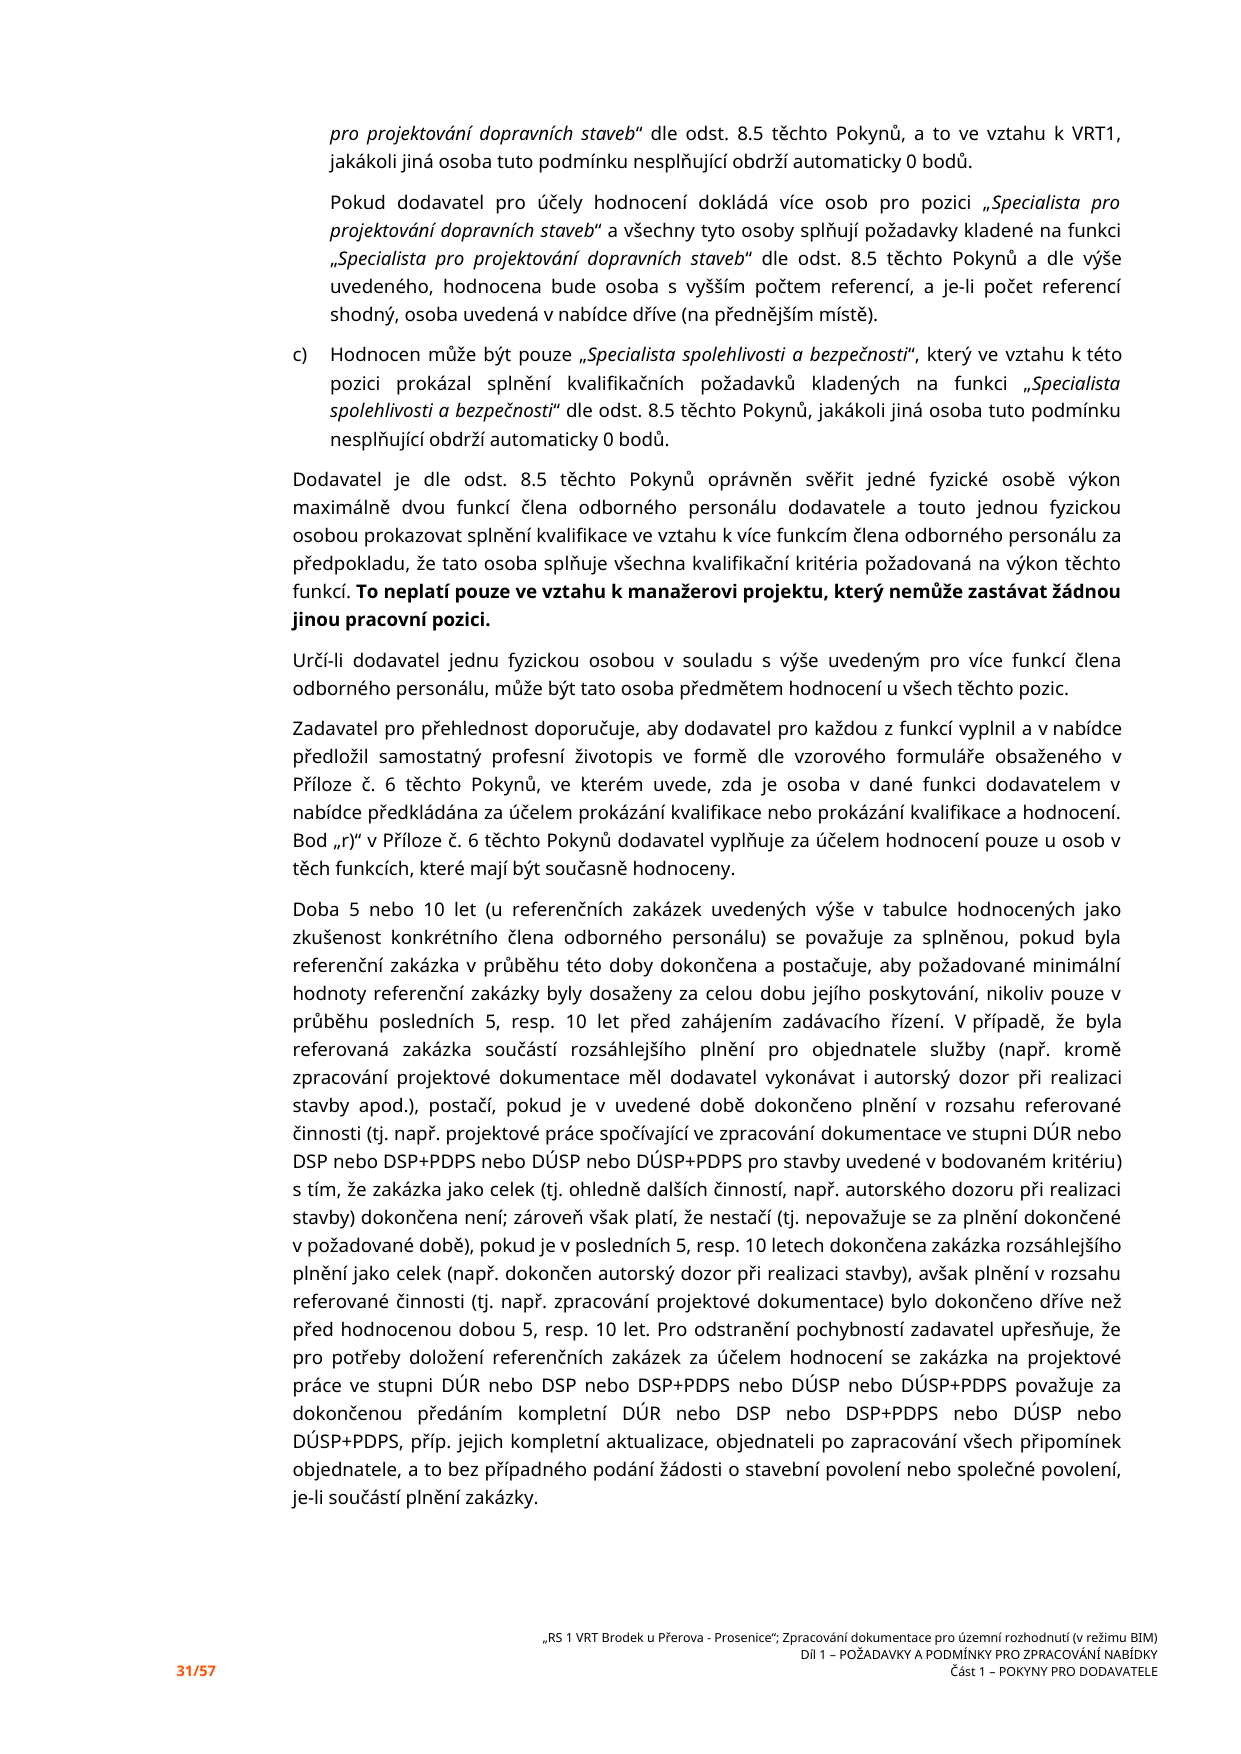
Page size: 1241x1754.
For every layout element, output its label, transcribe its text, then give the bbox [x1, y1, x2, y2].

list Pokud dodavatel pro účely hodnocení dokládá více osob pro pozici „Specialista pro projektování dopravních staveb“ a všechny tyto osoby splňují požadavky kladené na funkci „Specialista pro projektování dopravních staveb“ dle odst. 8.5 těchto Pokynů a dle výše uvedeného, hodnocena bude osoba s vyšším počtem referencí, a je-li počet referencí shodný, osoba uvedená v nabídce dříve (na přednějším místě). [330, 189, 1122, 327]
list Doba 5 nebo 10 let (u referenčních zakázek uvedených výše v tabulce hodnocených jako zkušenost konkrétního člena odborného personálu) se považuje za splněnou, pokud byla referenční zakázka v průběhu této doby dokončena a postačuje, aby požadované minimální hodnoty referenční zakázky byly dosaženy za celou dobu jejího poskytování, nikoliv pouze v průběhu posledních 5, resp. 10 let před zahájením zadávacího řízení. V případě, že byla referovaná zakázka součástí rozsáhlejšího plnění pro objednatele služby (např. kromě zpracování projektové dokumentace měl dodavatel vykonávat i autorský dozor při realizaci stavby apod.), postačí, pokud je v uvedené době dokončeno plnění v rozsahu referované činnosti (tj. např. projektové práce spočívající ve zpracování dokumentace ve stupni DÚR nebo DSP nebo DSP+PDPS nebo DÚSP nebo DÚSP+PDPS pro stavby uvedené v bodovaném kritériu) s tím, že zakázka jako celek (tj. ohledně dalších činností, např. autorského dozoru při realizaci stavby) dokončena není; zároveň však platí, že nestačí (tj. nepovažuje se za plnění dokončené v požadované době), pokud je v posledních 5, resp. 10 letech dokončena zakázka rozsáhlejšího plnění jako celek (např. dokončen autorský dozor při realizaci stavby), avšak plnění v rozsahu referované činnosti (tj. např. zpracování projektové dokumentace) bylo dokončeno dříve než před hodnocenou dobou 5, resp. 10 let. Pro odstranění pochybností zadavatel upřesňuje, že pro potřeby doložení referenčních zakázek za účelem hodnocení se zakázka na projektové práce ve stupni DÚR nebo DSP nebo DSP+PDPS nebo DÚSP nebo DÚSP+PDPS považuje za dokončenou předáním kompletní DÚR nebo DSP nebo DSP+PDPS nebo DÚSP nebo DÚSP+PDPS, příp. jejich kompletní aktualizace, objednateli po zapracování všech připomínek objednatele, a to bez případného podání žádosti o stavební povolení nebo společné povolení, je-li součástí plnění zakázky. [292, 896, 1122, 1510]
list Určí-li dodavatel jednu fyzickou osobou v souladu s výše uvedeným pro více funkcí člena odborného personálu, může být tato osoba předmětem hodnocení u všech těchto pozic. [292, 647, 1122, 701]
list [292, 121, 1122, 174]
list Dodavatel je dle odst. 8.5 těchto Pokynů oprávněn svěřit jedné fyzické osobě výkon maximálně dvou funkcí člena odborného personálu dodavatele a touto jednou fyzickou osobou prokazovat splnění kvalifikace ve vztahu k více funkcím člena odborného personálu za předpokladu, že tato osoba splňuje všechna kvalifikační kritéria požadovaná na výkon těchto funkcí. To neplatí pouze ve vztahu k manažerovi projektu, který nemůže zastávat žádnou jinou pracovní pozici. [292, 466, 1122, 632]
list Zadavatel pro přehlednost doporučuje, aby dodavatel pro každou z funkcí vyplnil a v nabídce předložil samostatný profesní životopis ve formě dle vzorového formuláře obsaženého v Příloze č. 6 těchto Pokynů, ve kterém uvede, zda je osoba v dané funkci dodavatelem v nabídce předkládána za účelem prokázání kvalifikace nebo prokázání kvalifikace a hodnocení. Bod „r)“ v Příloze č. 6 těchto Pokynů dodavatel vyplňuje za účelem hodnocení pouze u osob v těch funkcích, které mají být současně hodnoceny. [292, 716, 1122, 881]
list Hodnocen může být pouze „Specialista spolehlivosti a bezpečnosti“, který ve vztahu k této pozici prokázal splnění kvalifikačních požadavků kladených na funkci „Specialista spolehlivosti a bezpečnosti“ dle odst. 8.5 těchto Pokynů, jakákoli jiná osoba tuto podmínku nesplňující obdrží automaticky 0 bodů. [292, 342, 1122, 451]
